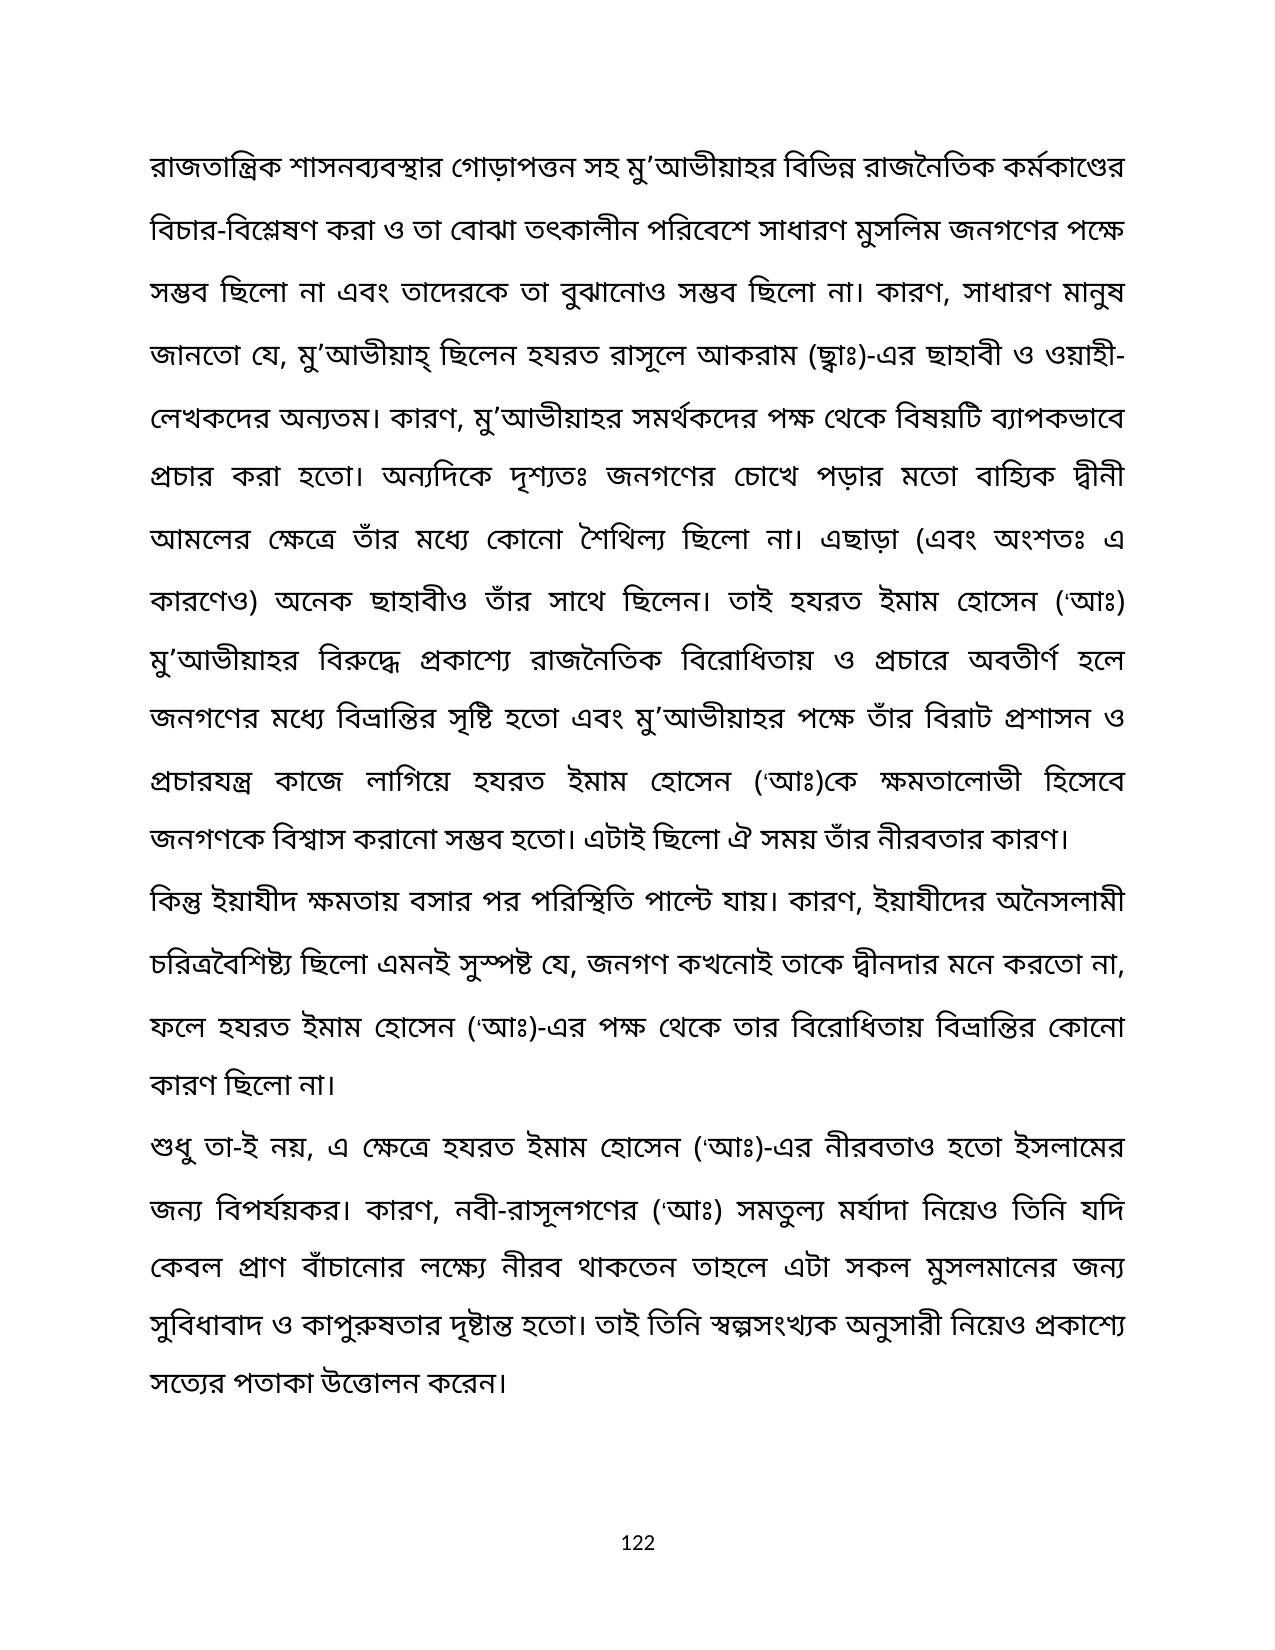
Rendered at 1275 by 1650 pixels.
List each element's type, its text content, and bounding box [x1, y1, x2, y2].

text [150, 150, 1125, 861]
text শুধু তা-ই নয়, এ ক্ষেত্রে হযরত ইমাম হোসেন (‘আঃ)-এর নীরবতাও হতো ইসলামের জন্য বিপর্যয়কর। কারণ, নবী-রাসূলগণের (‘আঃ) সমতুল্য মর্যাদা নিয়েও তিনি যদি কেবল প্রাণ বাঁচানোর লক্ষ্যে নীরব থাকতেন তাহলে এটা সকল মুসলমানের জন্য সুবিধাবাদ ও কাপুরুষতার দৃষ্টান্ত হতো। তাই তিনি স্বল্পসংখ্যক অনুসারী নিয়েও প্রকাশ্যে সত্যের পতাকা উত্তোলন করেন। [150, 1126, 1125, 1406]
text কিন্তু ইয়াযীদ ক্ষমতায় বসার পর পরিস্থিতি পাল্টে যায়। কারণ, ইয়াযীদের অনৈসলামী চরিত্রবৈশিষ্ট্য ছিলো এমনই সুস্পষ্ট যে, জনগণ কখনোই তাকে দ্বীনদার মনে করতো না, ফলে হযরত ইমাম হোসেন (‘আঃ)-এর পক্ষ থেকে তার বিরোধিতায় বিভ্রান্তির কোনো কারণ ছিলো না। [150, 880, 1125, 1107]
